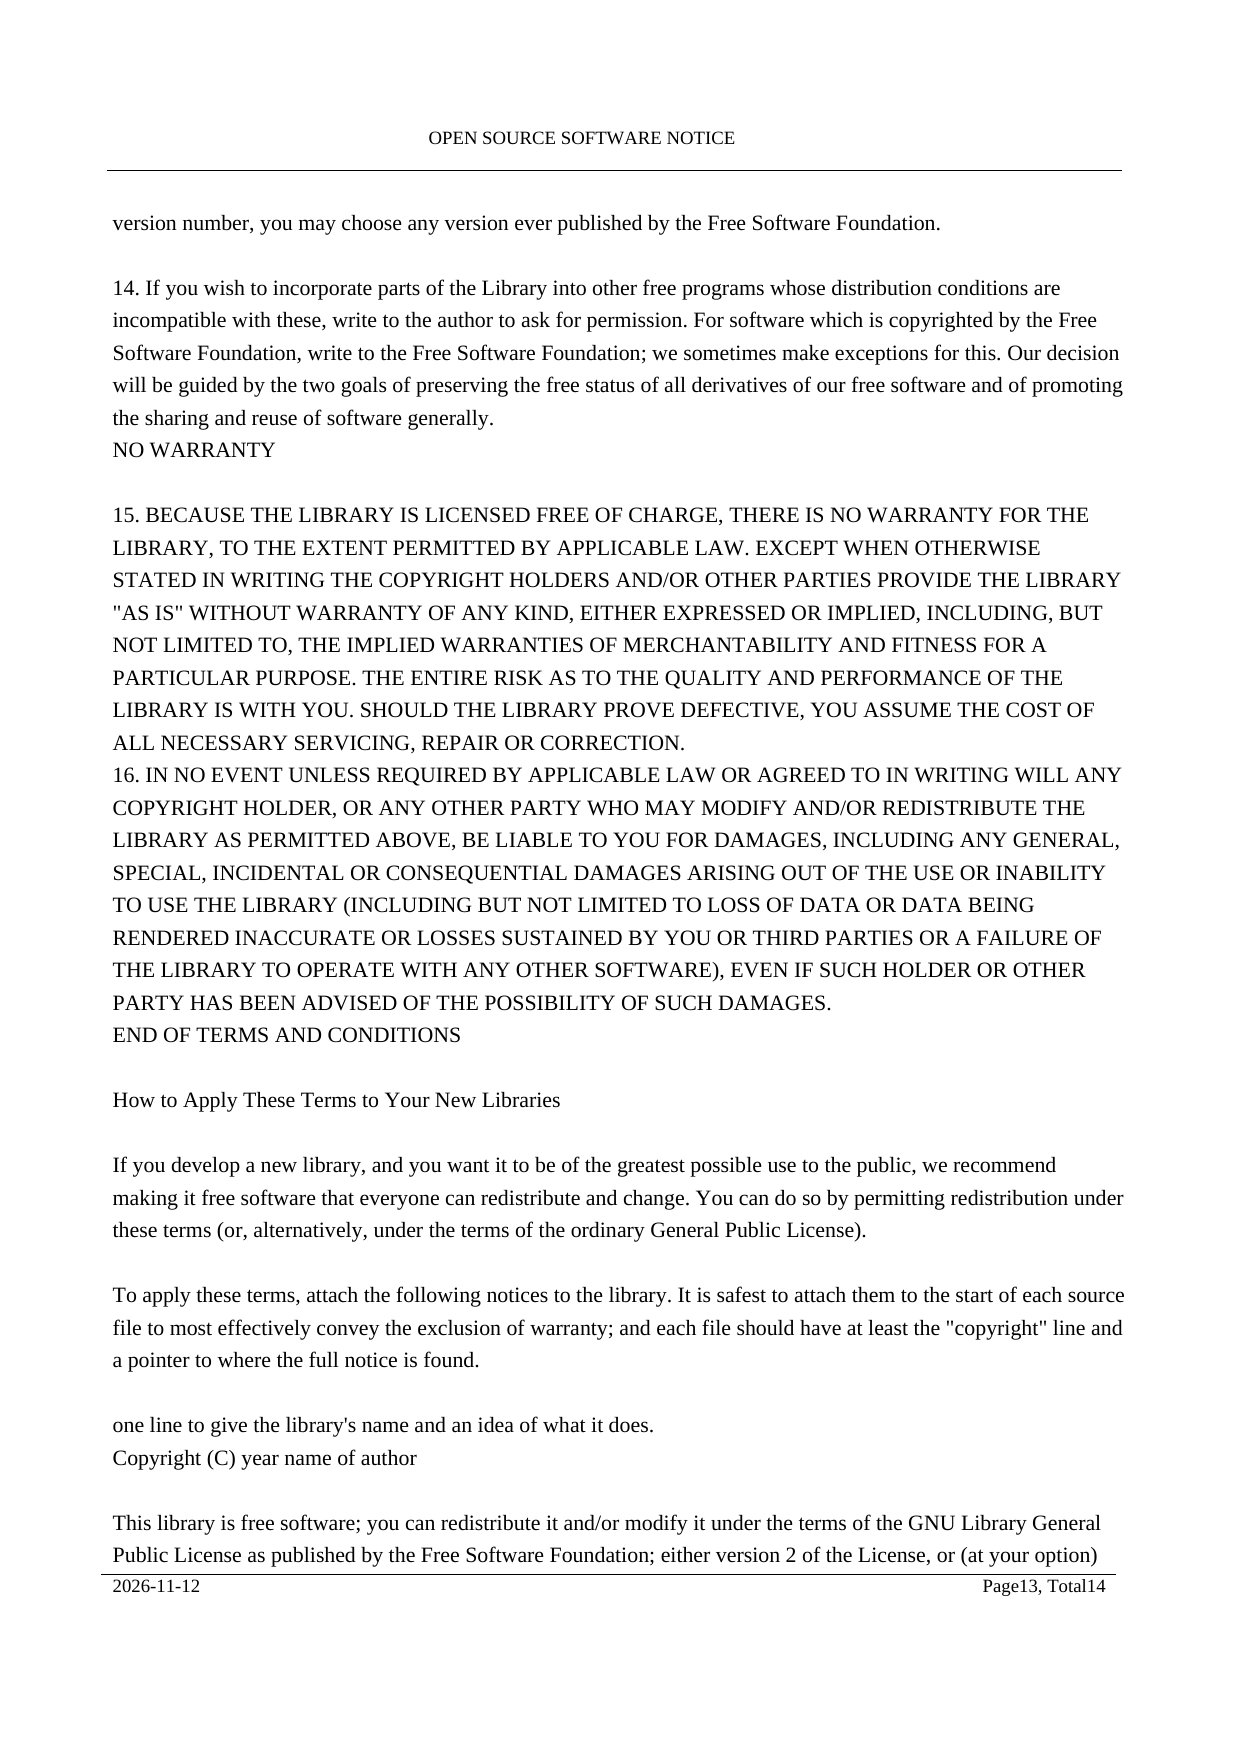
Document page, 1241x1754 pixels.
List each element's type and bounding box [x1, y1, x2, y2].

text [112, 206, 1128, 1571]
